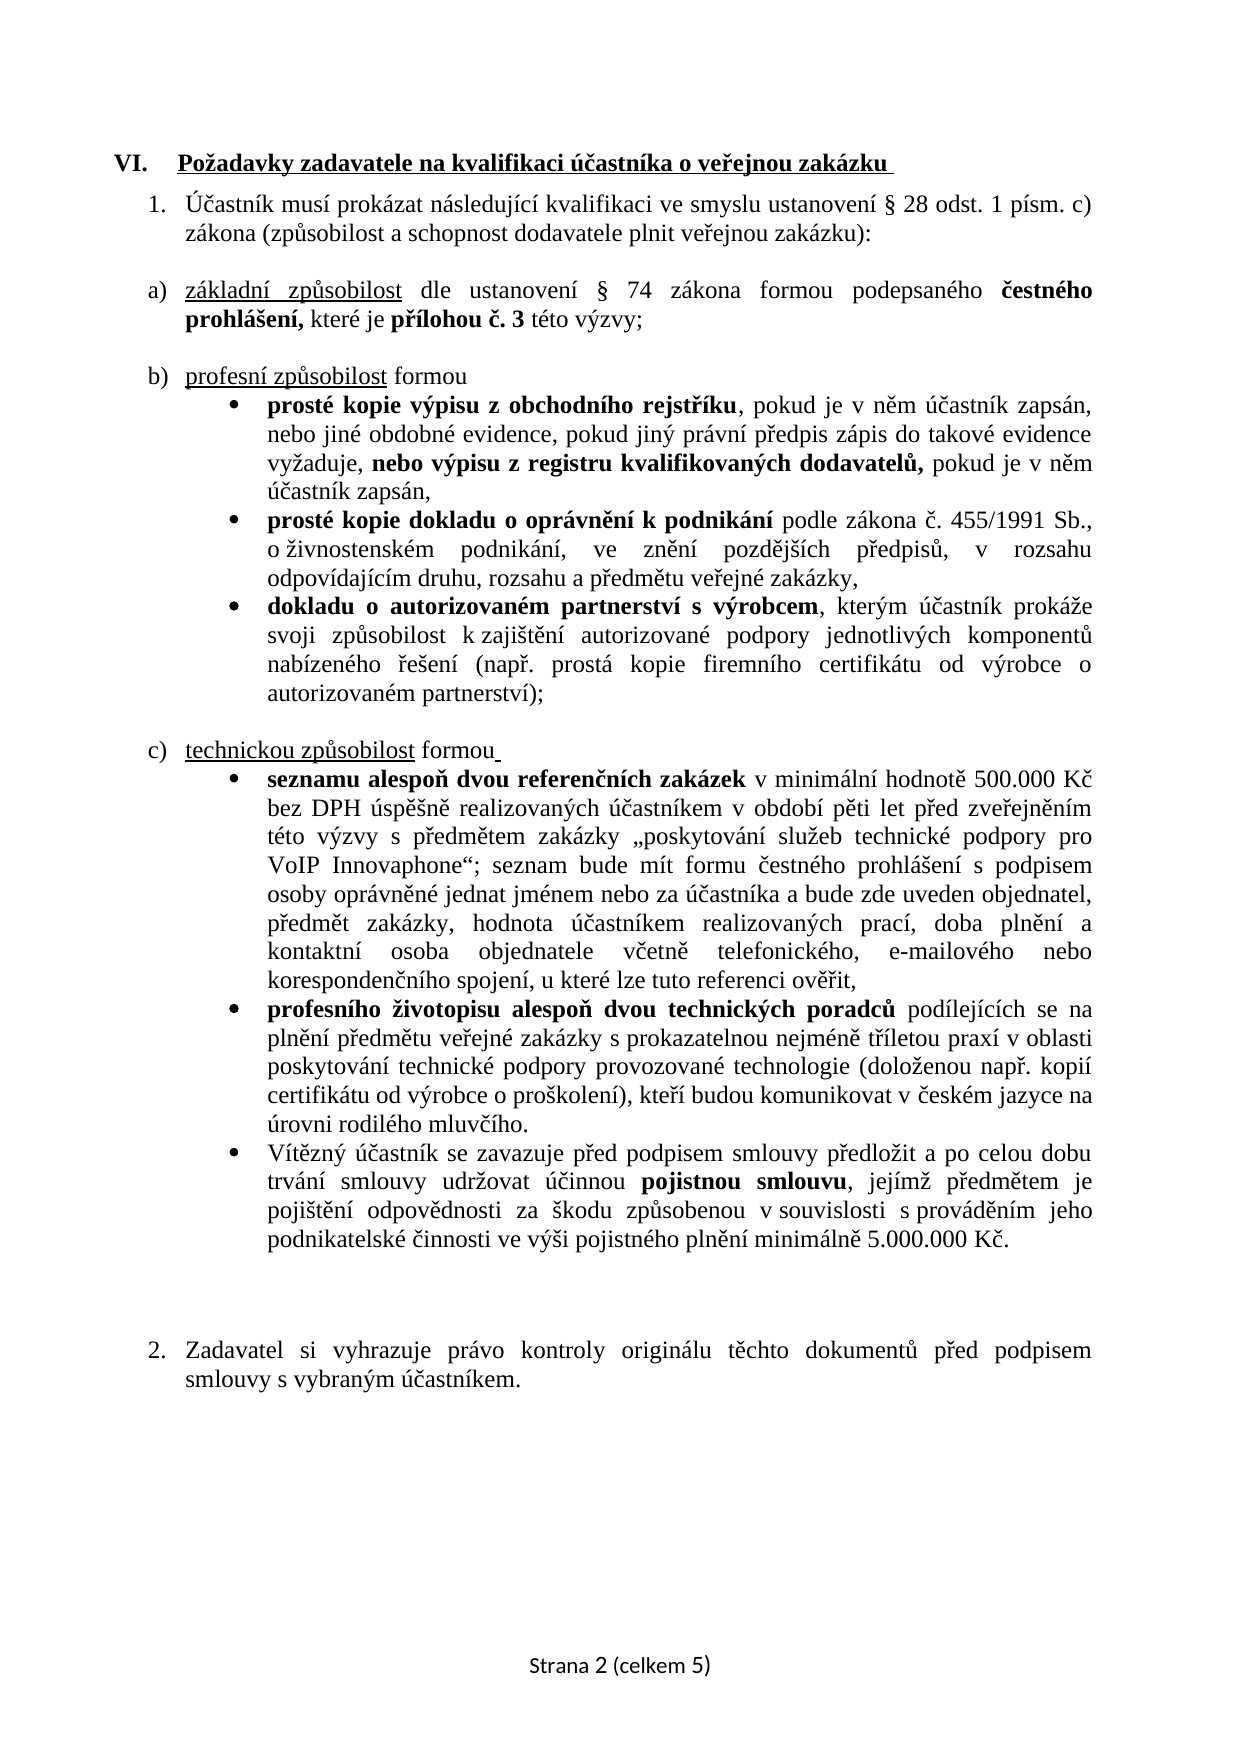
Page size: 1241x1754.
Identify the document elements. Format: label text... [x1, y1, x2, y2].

list profesního životopisu alespoň dvou technických poradců podílejících se na plnění předmětu veřejné zakázky s prokazatelnou nejméně tříletou praxí v oblasti poskytování technické podpory provozované technologie (doloženou např. kopií certifikátu od výrobce o proškolení), kteří budou komunikovat v českém jazyce na úrovni rodilého mluvčího. [229, 994, 1093, 1138]
list základní způsobilost dle ustanovení § 74 zákona formou podepsaného čestného prohlášení, které je přílohou č. 3 této výzvy; [148, 275, 1093, 333]
list technickou způsobilost formou [148, 735, 1093, 764]
list Vítězný účastník se zavazuje před podpisem smlouvy předložit a po celou dobu trvání smlouvy udržovat účinnou pojistnou smlouvu, jejímž předmětem je pojištění odpovědnosti za škodu způsobenou v souvislosti s prováděním jeho podnikatelské činnosti ve výši pojistného plnění minimálně 5.000.000 Kč. [229, 1138, 1093, 1253]
list dokladu o autorizovaném partnerství s výrobcem, kterým účastník prokáže svoji způsobilost k zajištění autorizované podpory jednotlivých komponentů nabízeného řešení (např. prostá kopie firemního certifikátu od výrobce o autorizovaném partnerství); [229, 591, 1093, 706]
list prosté kopie výpisu z obchodního rejstříku, pokud je v něm účastník zapsán, nebo jiné obdobné evidence, pokud jiný právní předpis zápis do takové evidence vyžaduje, nebo výpisu z registru kvalifikovaných dodavatelů, pokud je v něm účastník zapsán, [229, 390, 1093, 505]
list profesní způsobilost formou [148, 361, 1093, 390]
list Účastník musí prokázat následující kvalifikaci ve smyslu ustanovení § 28 odst. 1 písm. c) zákona (způsobilost a schopnost dodavatele plnit veřejnou zakázku): [148, 189, 1093, 246]
list seznamu alespoň dvou referenčních zakázek v minimální hodnotě 500.000 Kč bez DPH úspěšně realizovaných účastníkem v období pěti let před zveřejněním této výzvy s předmětem zakázky „poskytování služeb technické podpory pro VoIP Innovaphone“; seznam bude mít formu čestného prohlášení s podpisem osoby oprávněné jednat jménem nebo za účastníka a bude zde uveden objednatel, předmět zakázky, hodnota účastníkem realizovaných prací, doba plnění a kontaktní osoba objednatele včetně telefonického, e-mailového nebo korespondenčního spojení, u které lze tuto referenci ověřit, [229, 764, 1093, 994]
list prosté kopie dokladu o oprávnění k podnikání podle zákona č. 455/1991 Sb., o živnostenském podnikání, ve znění pozdějších předpisů, v rozsahu odpovídajícím druhu, rozsahu a předmětu veřejné zakázky, [229, 505, 1093, 591]
list Zadavatel si vyhrazuje právo kontroly originálu těchto dokumentů před podpisem smlouvy s vybraným účastníkem. [148, 1335, 1093, 1393]
subtitle Požadavky zadavatele na kvalifikaci účastníka o veřejnou zakázku [148, 148, 1093, 176]
